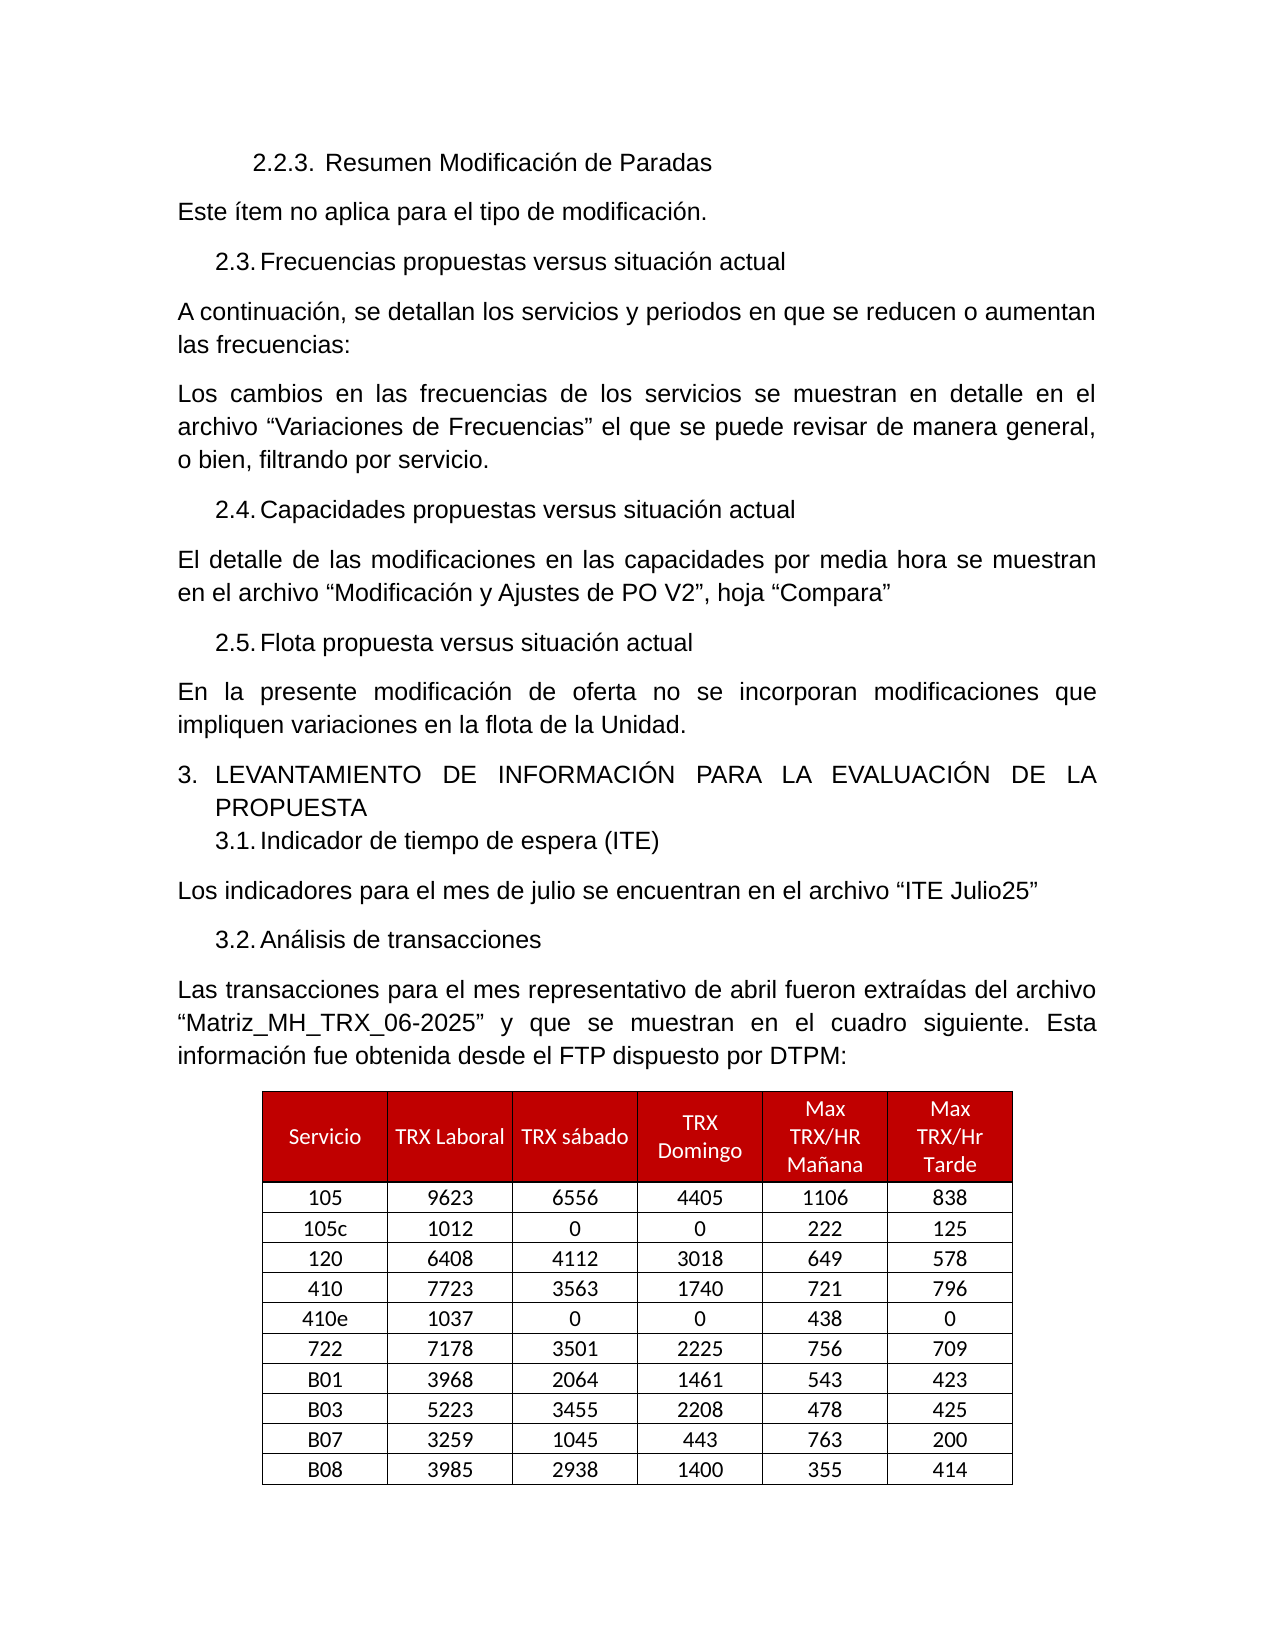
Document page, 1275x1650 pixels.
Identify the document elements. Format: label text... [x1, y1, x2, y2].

table_cell 1037 [388, 1469, 512, 1498]
table_cell 1106 [763, 1348, 887, 1377]
list Capacidades propuestas versus situación actual [215, 661, 1098, 689]
table_header TRX Domingo [638, 1257, 762, 1347]
table_cell 649 [763, 1408, 887, 1437]
table_cell 578 [888, 1408, 1012, 1437]
list LEVANTAMIENTO DE INFORMACIÓN PARA LA EVALUACIÓN DE LA PROPUESTA [177, 925, 1098, 987]
table_cell 796 [888, 1439, 1012, 1468]
table_cell 3018 [638, 1408, 762, 1437]
table_cell 4405 [638, 1348, 762, 1377]
table_header TRX sábado [513, 1257, 637, 1347]
text Este ítem no aplica para el tipo de modificación. [177, 363, 1098, 391]
text En la presente modificación de oferta no se incorporan modificaciones que impliquen variaciones en la flota de la Unidad. [177, 843, 1098, 904]
table_cell 3563 [513, 1439, 637, 1468]
table_cell 0 [638, 1378, 762, 1407]
table_cell 7723 [388, 1439, 512, 1468]
list Paradas vigentes afectadas por inclusión de servicios, eliminación de servicios, y/o cambios de nombre, horario de operación, o modificación letrero de cortesía [252, 148, 1098, 242]
table_cell 222 [763, 1378, 887, 1407]
text El detalle de las modificaciones en las capacidades por media hora se muestran en el archivo “Modificación y Ajustes de PO V2”, hoja “Compara” [177, 710, 1098, 772]
table_cell 438 [763, 1469, 887, 1498]
table_cell 0 [513, 1469, 637, 1498]
table_cell 4112 [513, 1408, 637, 1437]
table_cell 6408 [388, 1408, 512, 1437]
table_cell 0 [638, 1469, 762, 1498]
list Indicador de tiempo de espera (ITE) [215, 991, 1098, 1020]
table_cell 0 [888, 1469, 1012, 1498]
text Los cambios en las frecuencias de los servicios se muestran en detalle en el archivo “Variaciones de Frecuencias” el que se puede revisar de manera general, o bien, filtrando por servicio. [177, 545, 1098, 639]
table_cell 410 [263, 1439, 387, 1468]
table_cell 721 [763, 1439, 887, 1468]
table_cell 6556 [513, 1348, 637, 1377]
table_cell 1012 [388, 1378, 512, 1407]
text Este ítem no aplica para el tipo de modificación. [177, 263, 1098, 292]
table_cell 1740 [638, 1439, 762, 1468]
list Flota propuesta versus situación actual [215, 793, 1098, 822]
table_cell 838 [888, 1348, 1012, 1377]
text Las transacciones para el mes representativo de abril fueron extraídas del archivo “Matriz_MH_TRX_06-2025” y que se muestran en el cuadro siguiente. Esta información fue obtenida desde el FTP dispuesto por DTPM: [177, 1140, 1098, 1235]
table_cell 105c [263, 1378, 387, 1407]
table_cell 120 [263, 1408, 387, 1437]
table_cell 9623 [388, 1348, 512, 1377]
list Frecuencias propuestas versus situación actual [215, 412, 1098, 441]
list Resumen Modificación de Paradas [252, 313, 1098, 342]
table_header TRX Laboral [388, 1257, 512, 1347]
table_cell 0 [513, 1378, 637, 1407]
table_cell 410e [263, 1469, 387, 1498]
table_cell 125 [888, 1378, 1012, 1407]
list Análisis de transacciones [215, 1091, 1098, 1119]
text Los indicadores para el mes de julio se encuentran en el archivo “ITE Julio25” [177, 1041, 1098, 1070]
table_header Servicio [263, 1257, 387, 1347]
text A continuación, se detallan los servicios y periodos en que se reducen o aumentan las frecuencias: [177, 462, 1098, 524]
table_header Max TRX/HR Mañana [763, 1257, 887, 1347]
table_header Max TRX/Hr Tarde [888, 1257, 1012, 1347]
table_cell 105 [263, 1348, 387, 1377]
